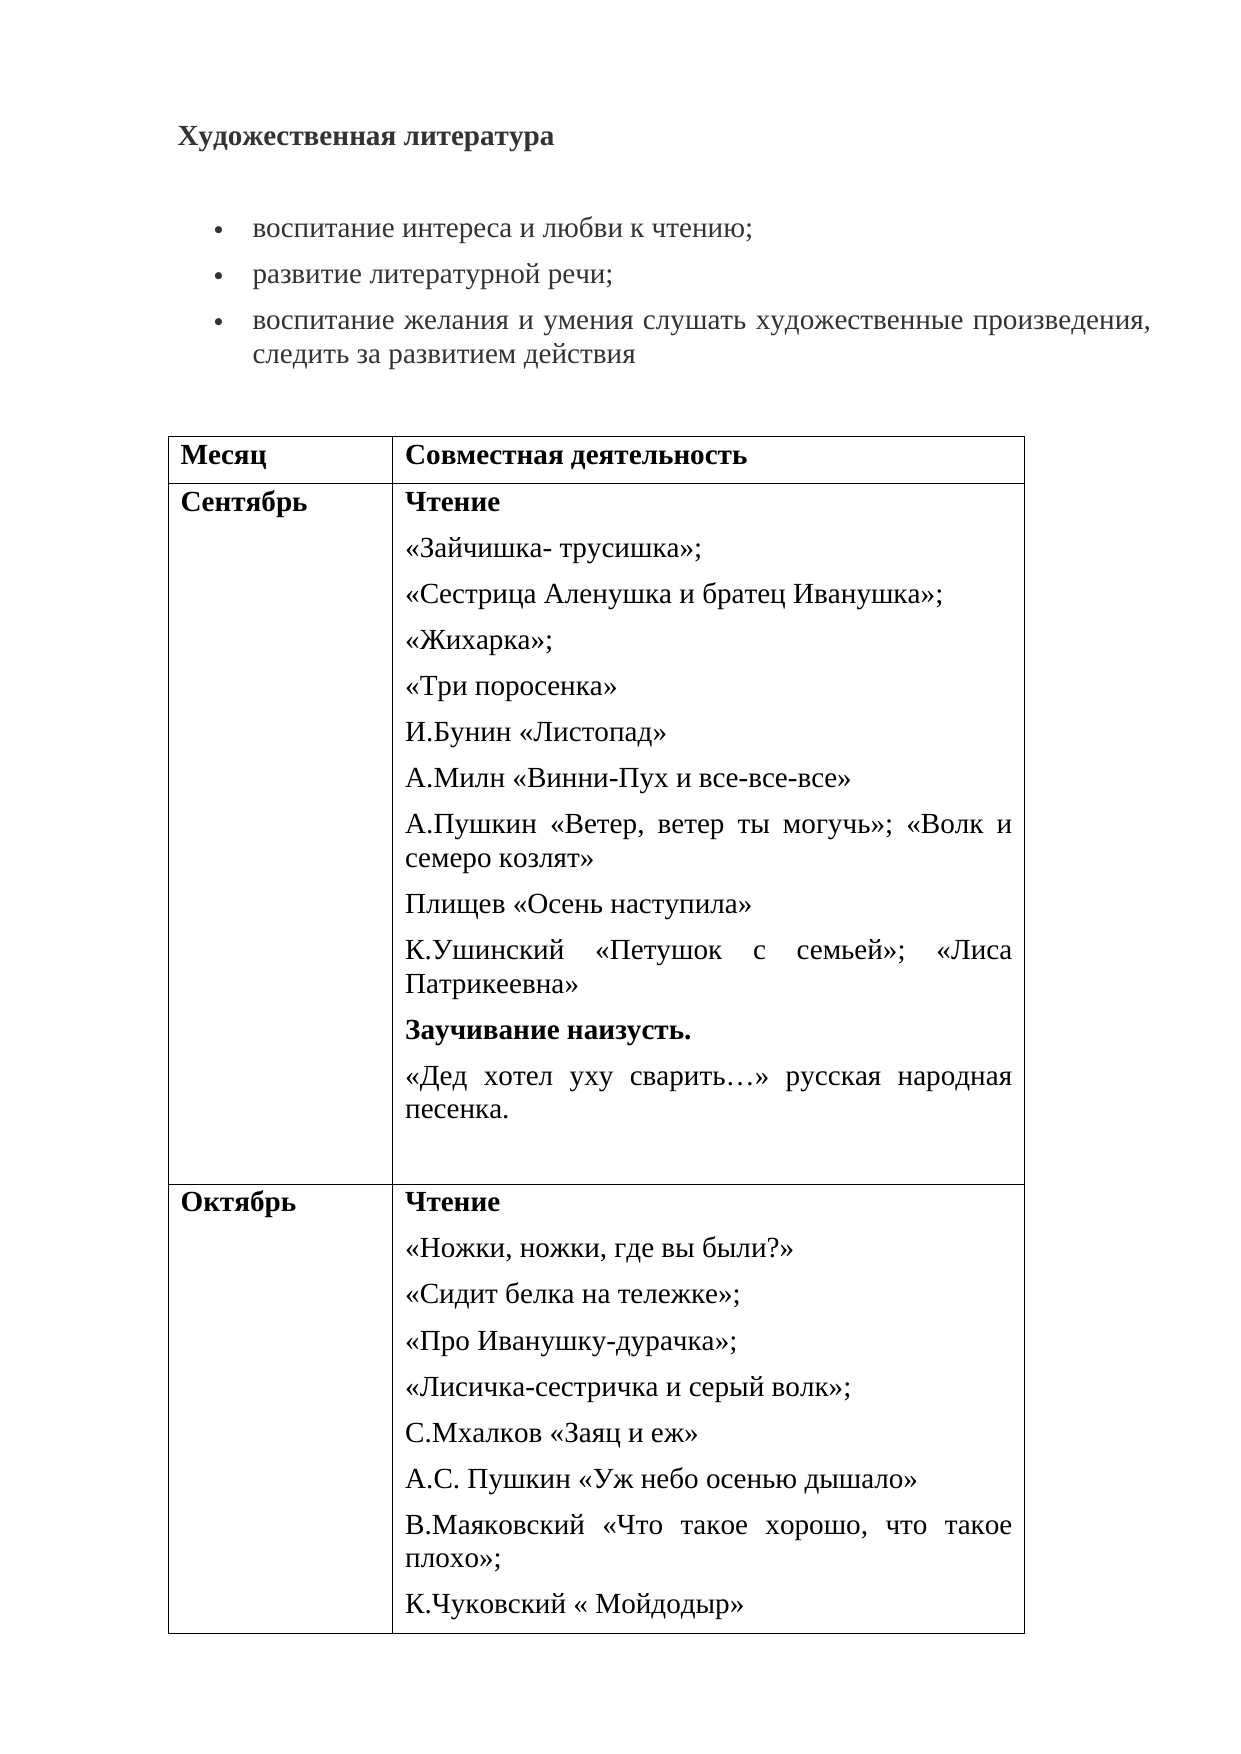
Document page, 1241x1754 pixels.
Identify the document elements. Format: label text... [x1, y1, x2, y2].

list развитие литературной речи; [215, 256, 1152, 290]
text Художественная литература [177, 118, 1152, 152]
table_cell Чтение «Зайчишка- трусишка»; «Сестрица Аленушка и братец Иванушка»; «Жихарка»; «Три поросенка» И.Бунин «Листопад» А.Милн «Винни-Пух и все-все-все» А.Пушкин «Ветер, ветер ты могучь»; «Волк и семеро козлят» Плищев «Осень наступила» К.Ушинский «Петушок с семьей»; «Лиса Патрикеевна» Заучивание наизусть. «Дед хотел уху сварить…» русская народная песенка. [393, 484, 1024, 1183]
table_cell Сентябрь [169, 484, 392, 1183]
table_header Совместная деятельность [393, 437, 1024, 483]
table_cell Октябрь [169, 1185, 392, 1632]
list воспитание желания и умения слушать художественные произведения, следить за развитием действия [215, 302, 1152, 369]
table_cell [393, 1185, 1024, 1632]
list воспитание интереса и любви к чтению; [215, 210, 1152, 244]
table_header Месяц [169, 437, 392, 483]
